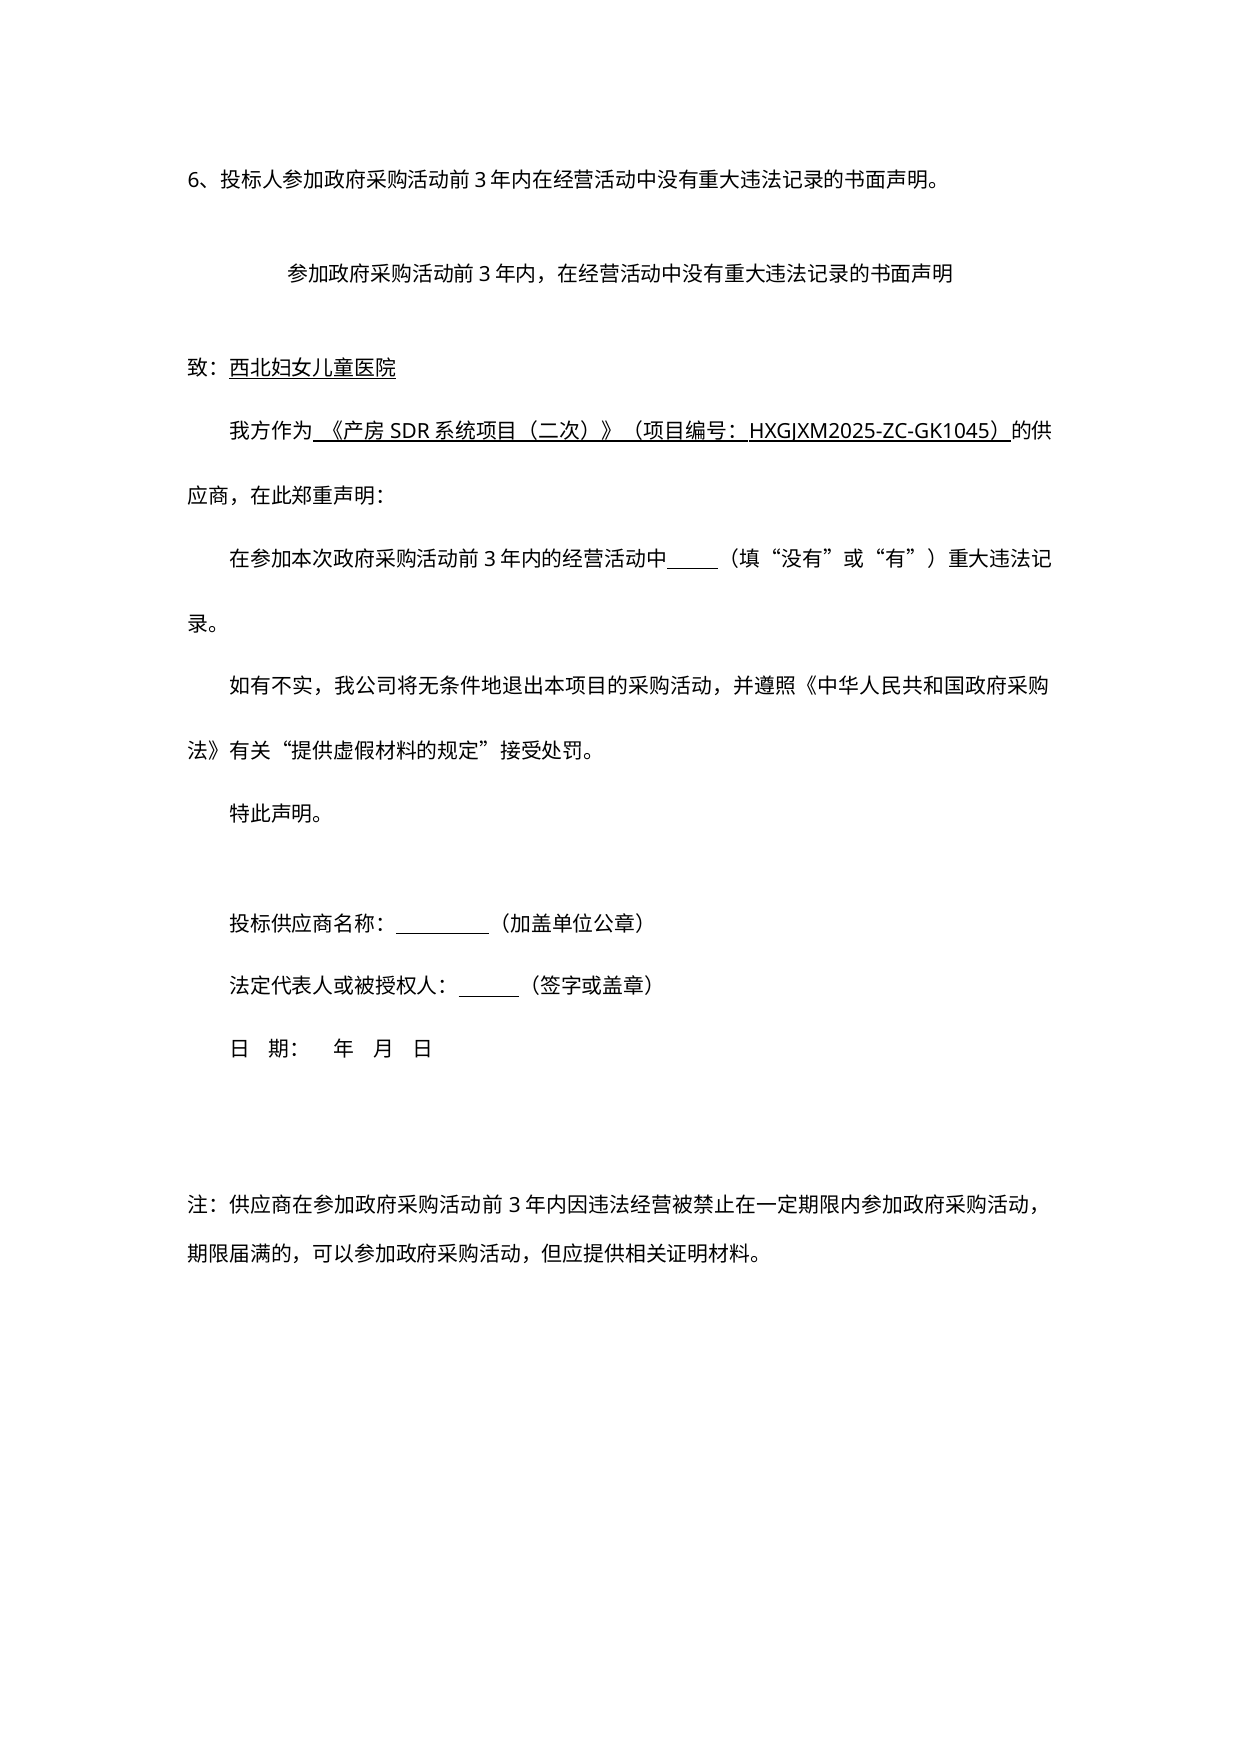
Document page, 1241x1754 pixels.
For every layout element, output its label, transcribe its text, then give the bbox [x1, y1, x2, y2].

text 在参加本次政府采购活动前3年内的经营活动中 （填“没有”或“有”）重大违法记录。 [187, 541, 1053, 638]
text 特此声明。 [187, 796, 1053, 829]
text 日 期： 年 月 日 [187, 1031, 1053, 1064]
text 如有不实，我公司将无条件地退出本项目的采购活动，并遵照《中华人民共和国政府采购法》有关“提供虚假材料的规定”接受处罚。 [187, 669, 1053, 766]
text 参加政府采购活动前3年内，在经营活动中没有重大违法记录的书面声明 [187, 256, 1053, 289]
text 致：西北妇女儿童医院 [187, 351, 1053, 383]
text 注：供应商在参加政府采购活动前3年内因违法经营被禁止在一定期限内参加政府采购活动，期限届满的，可以参加政府采购活动，但应提供相关证明材料。 [187, 1187, 1053, 1268]
list 6、投标人参加政府采购活动前3年内在经营活动中没有重大违法记录的书面声明。 [187, 162, 1053, 194]
text 投标供应商名称： （加盖单位公章） [187, 906, 1053, 938]
text 法定代表人或被授权人： （签字或盖章） [187, 968, 1053, 1001]
text 我方作为 《产房SDR系统项目（二次）》（项目编号：HXGJXM2025-ZC-GK1045）的供应商，在此郑重声明： [187, 413, 1053, 511]
